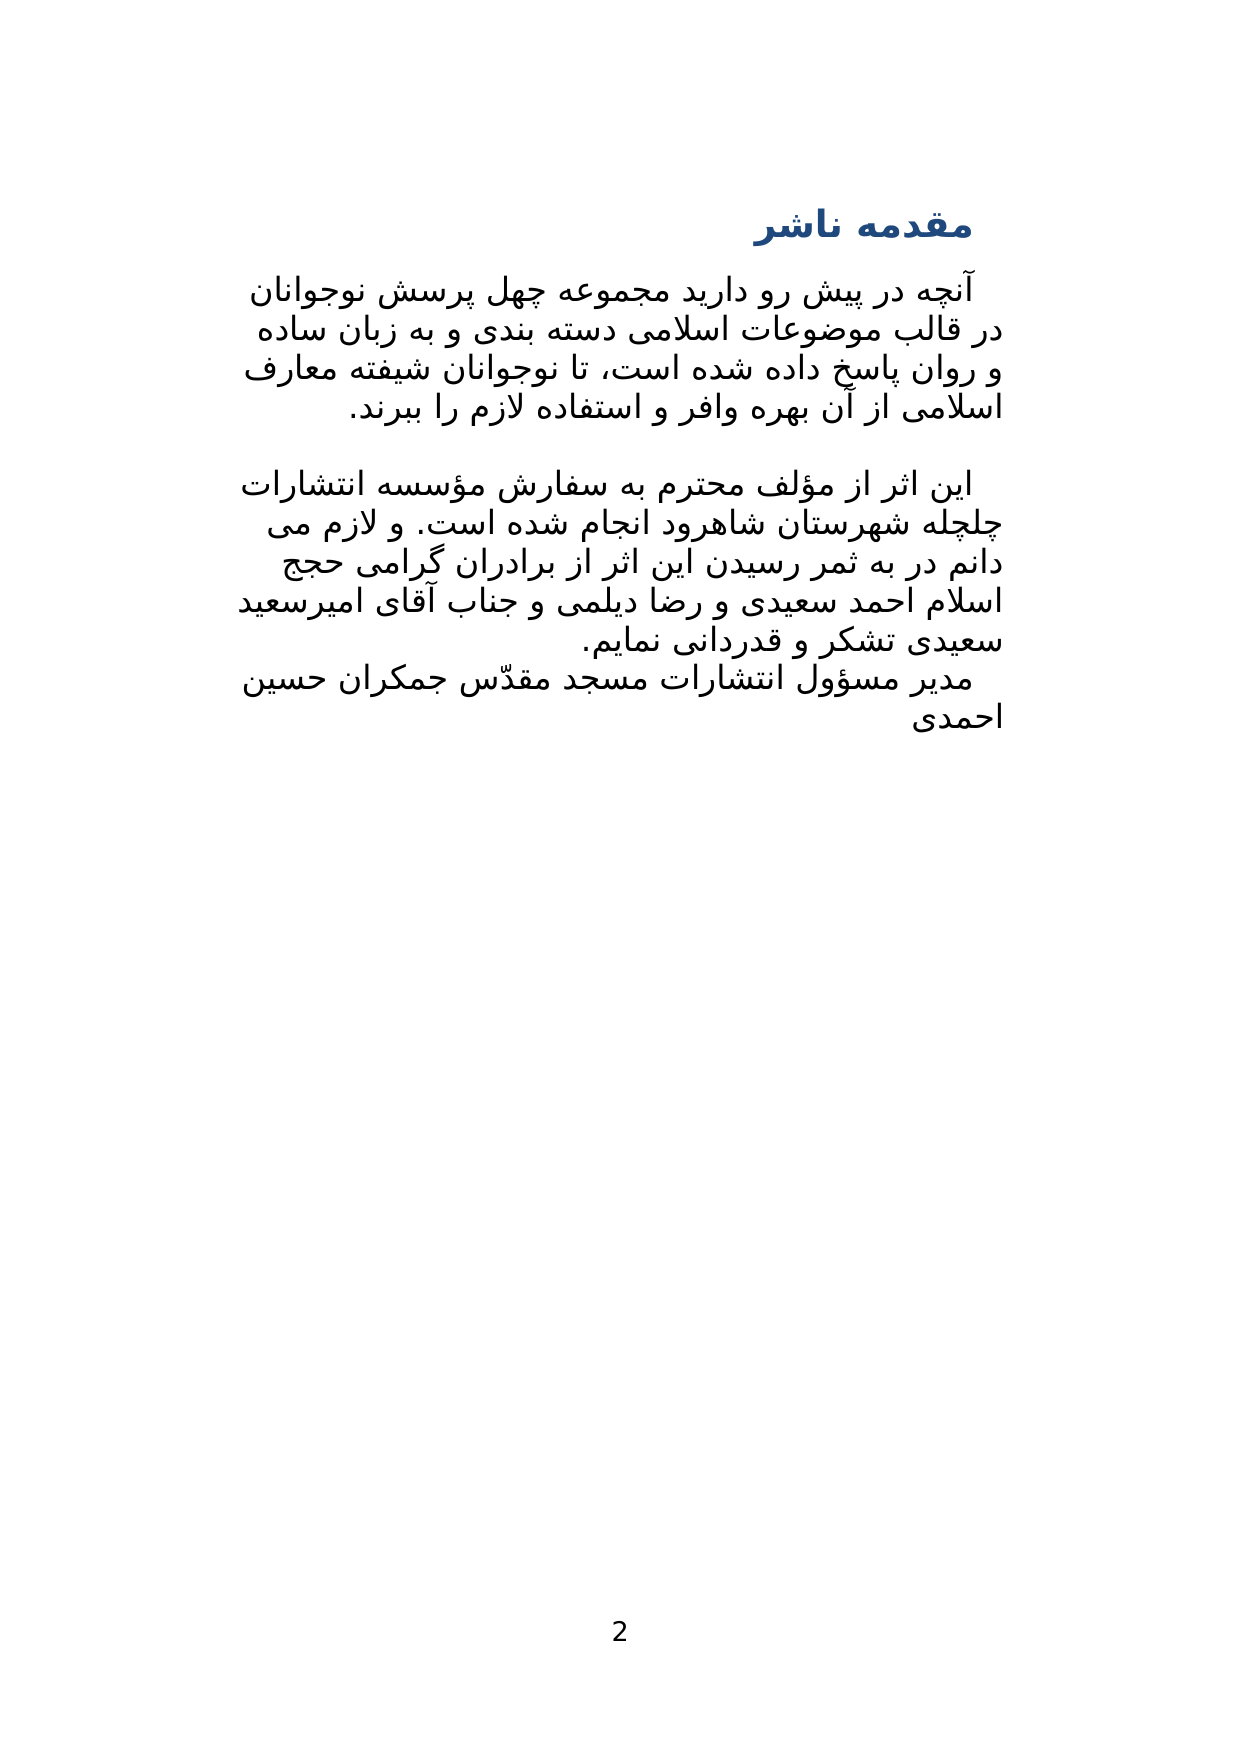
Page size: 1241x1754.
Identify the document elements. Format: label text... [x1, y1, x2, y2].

text مدیر مسؤول انتشارات مسجد مقدّس جمکران حسین احمدی [236, 659, 1004, 737]
text آنچه در پیش رو دارید مجموعه چهل پرسش نوجوانان در قالب موضوعات اسلامی دسته بندی و به زبان ساده و روان پاسخ داده شده است، تا نوجوانان شیفته معارف اسلامی از آن بهره وافر و استفاده لازم را ببرند. [236, 271, 1004, 426]
text این اثر از مؤلف محترم به سفارش مؤسسه انتشارات چلچله شهرستان شاهرود انجام شده است. و لازم می دانم در به ثمر رسیدن این اثر از برادران گرامی حجج اسلام احمد سعیدی و رضا دیلمی و جناب آقای امیرسعید سعیدی تشکر و قدردانی نمایم. [236, 464, 1004, 659]
subtitle مقدمه ناشر [236, 202, 1004, 246]
